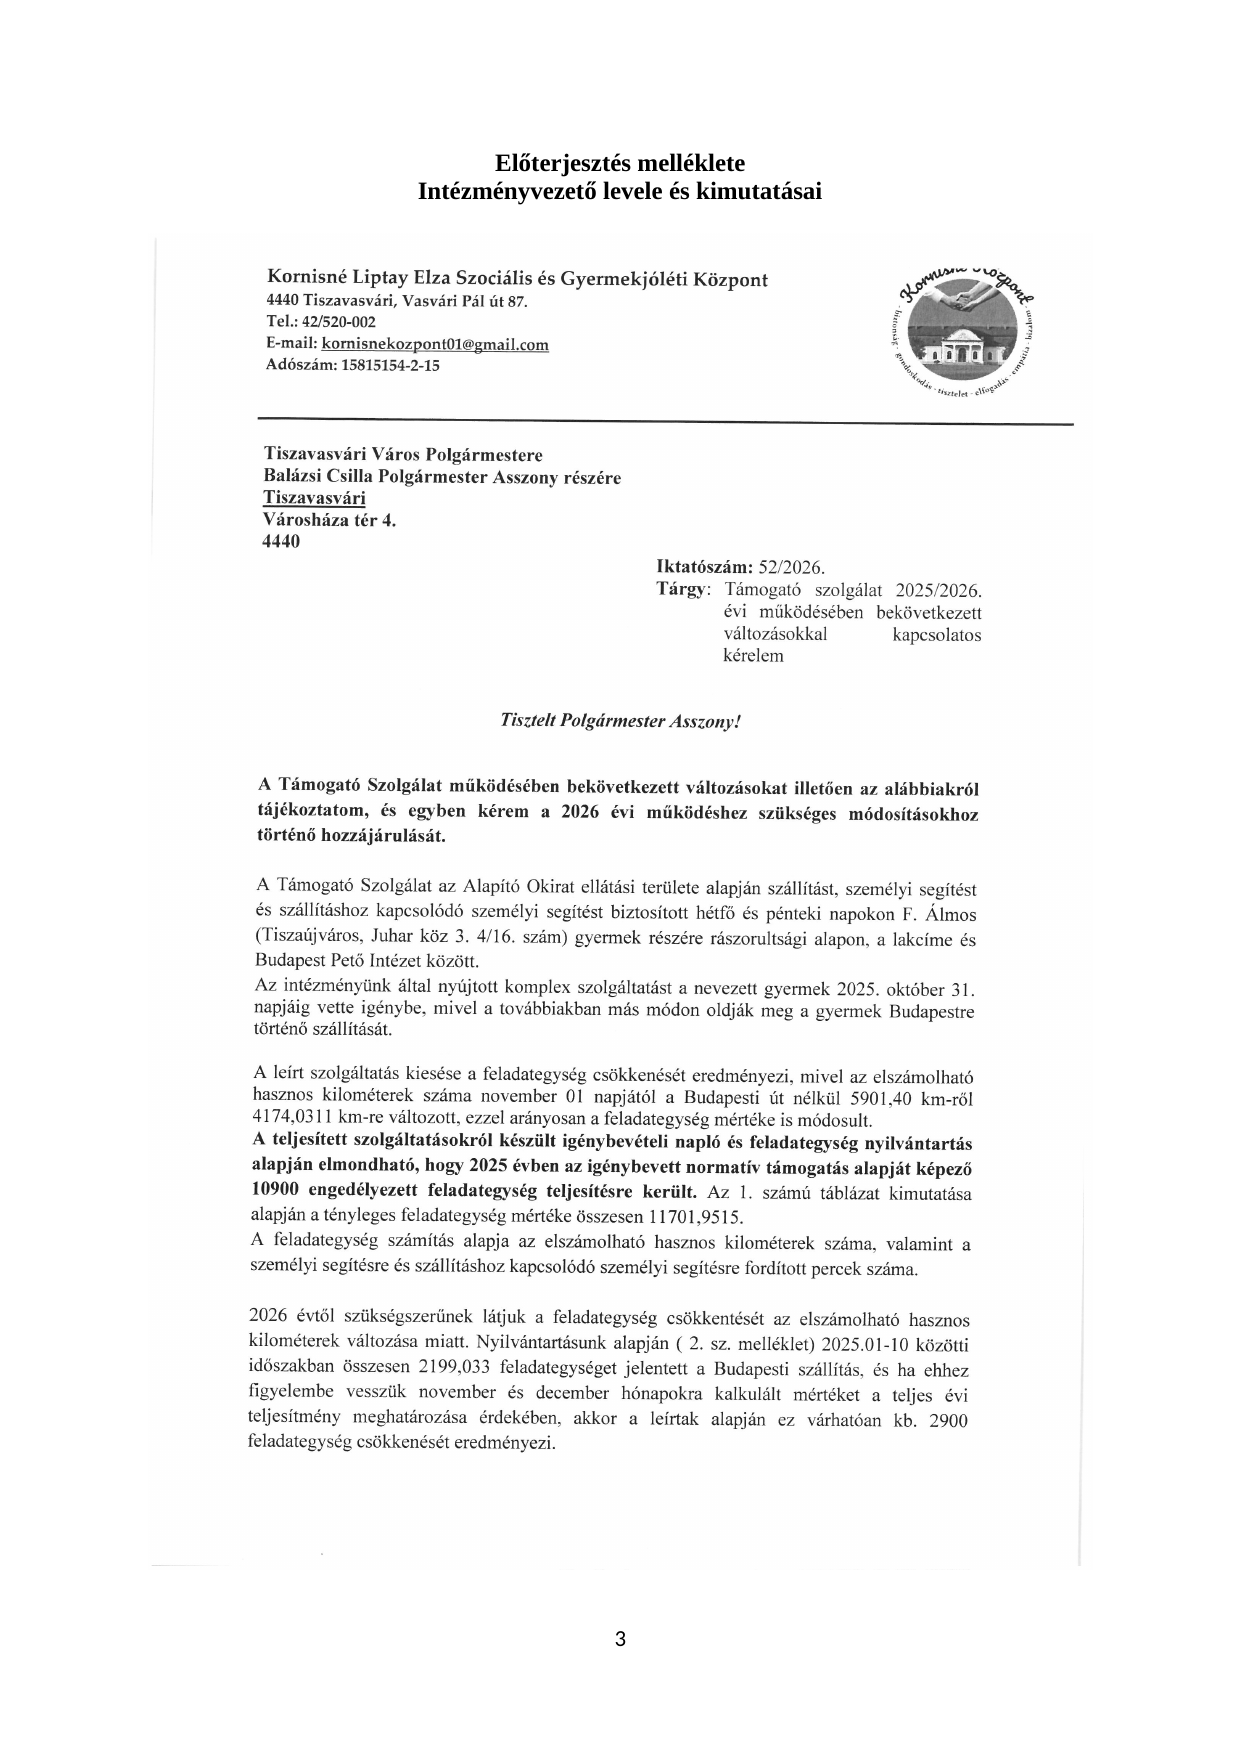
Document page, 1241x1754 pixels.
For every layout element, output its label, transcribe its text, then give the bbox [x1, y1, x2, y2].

picture [147, 233, 1093, 1570]
text Intézményvezető levele és kimutatásai [148, 176, 1093, 205]
text Előterjesztés melléklete [148, 148, 1093, 176]
